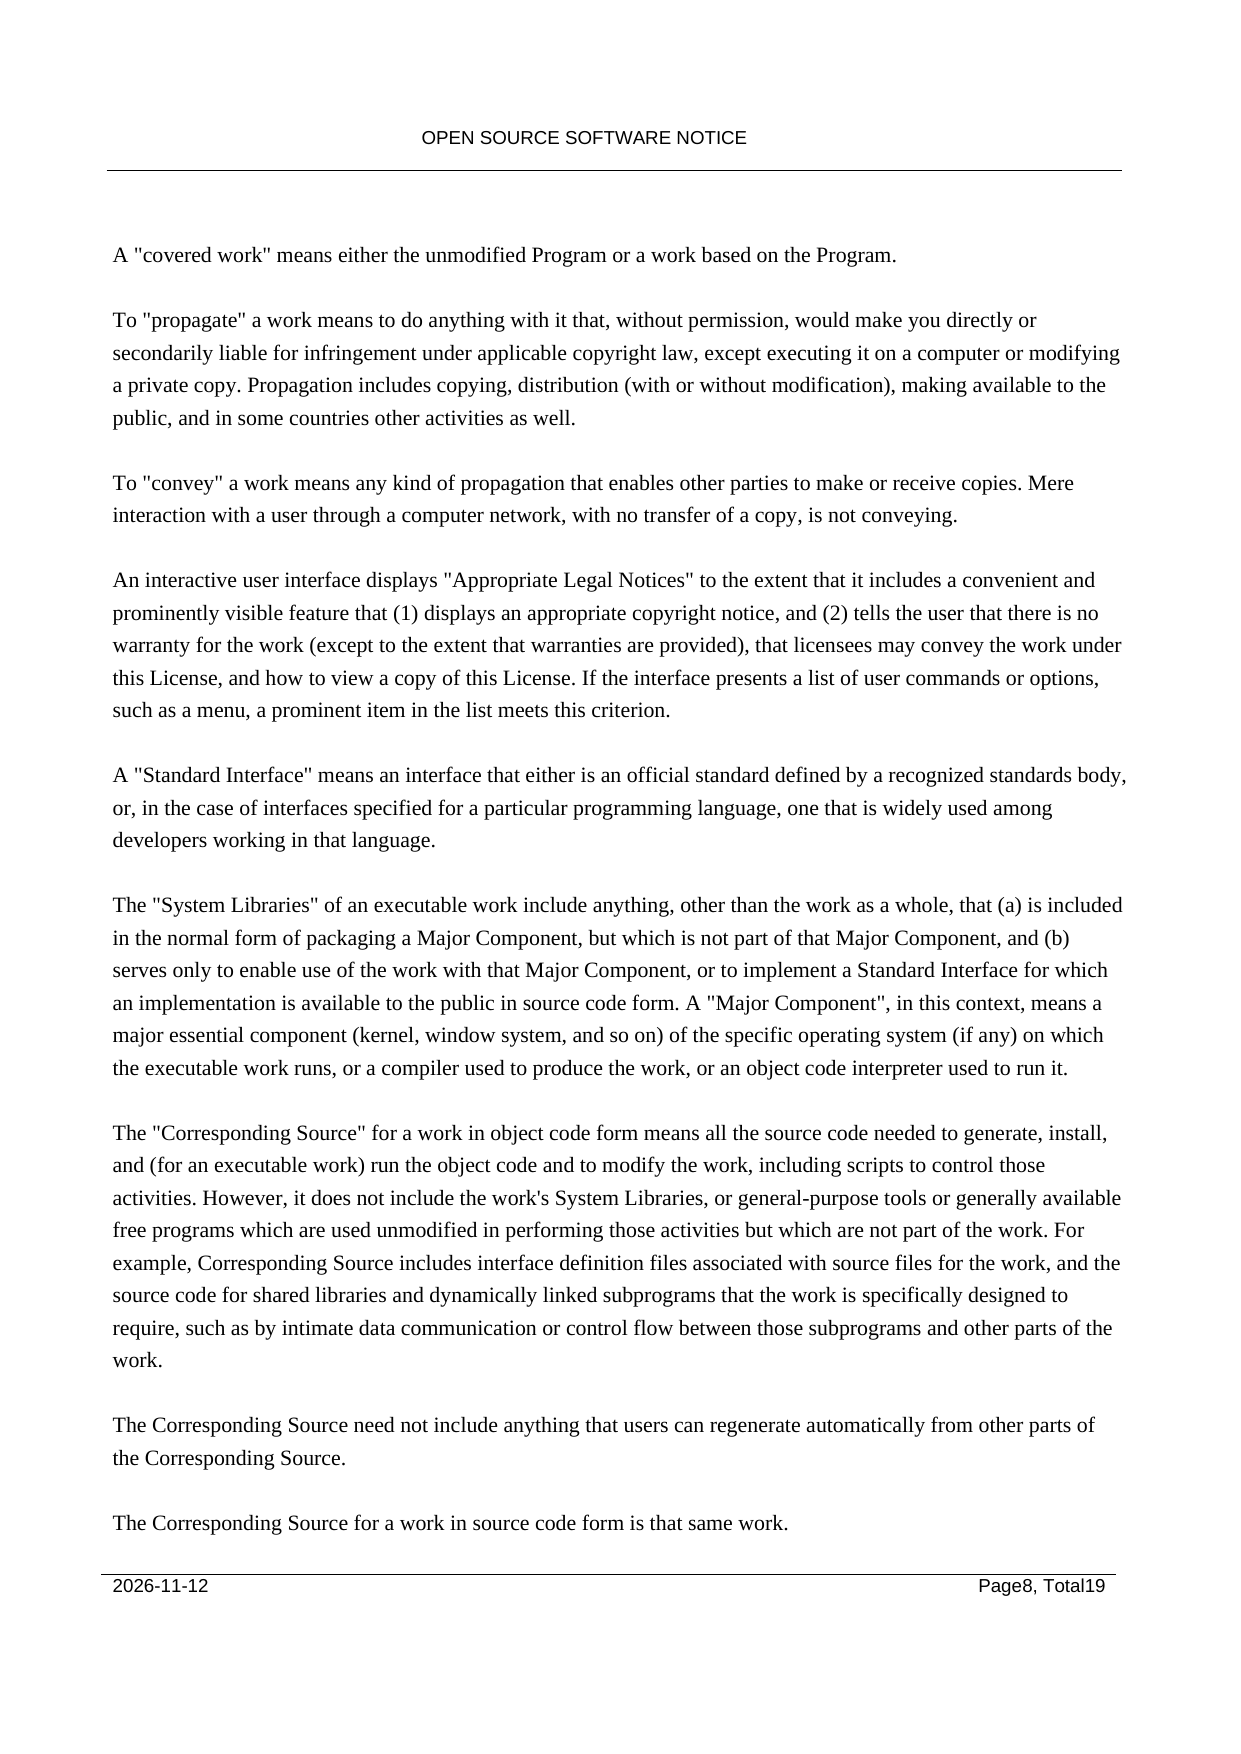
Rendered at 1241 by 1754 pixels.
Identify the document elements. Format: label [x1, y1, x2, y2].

text [112, 206, 1128, 1539]
